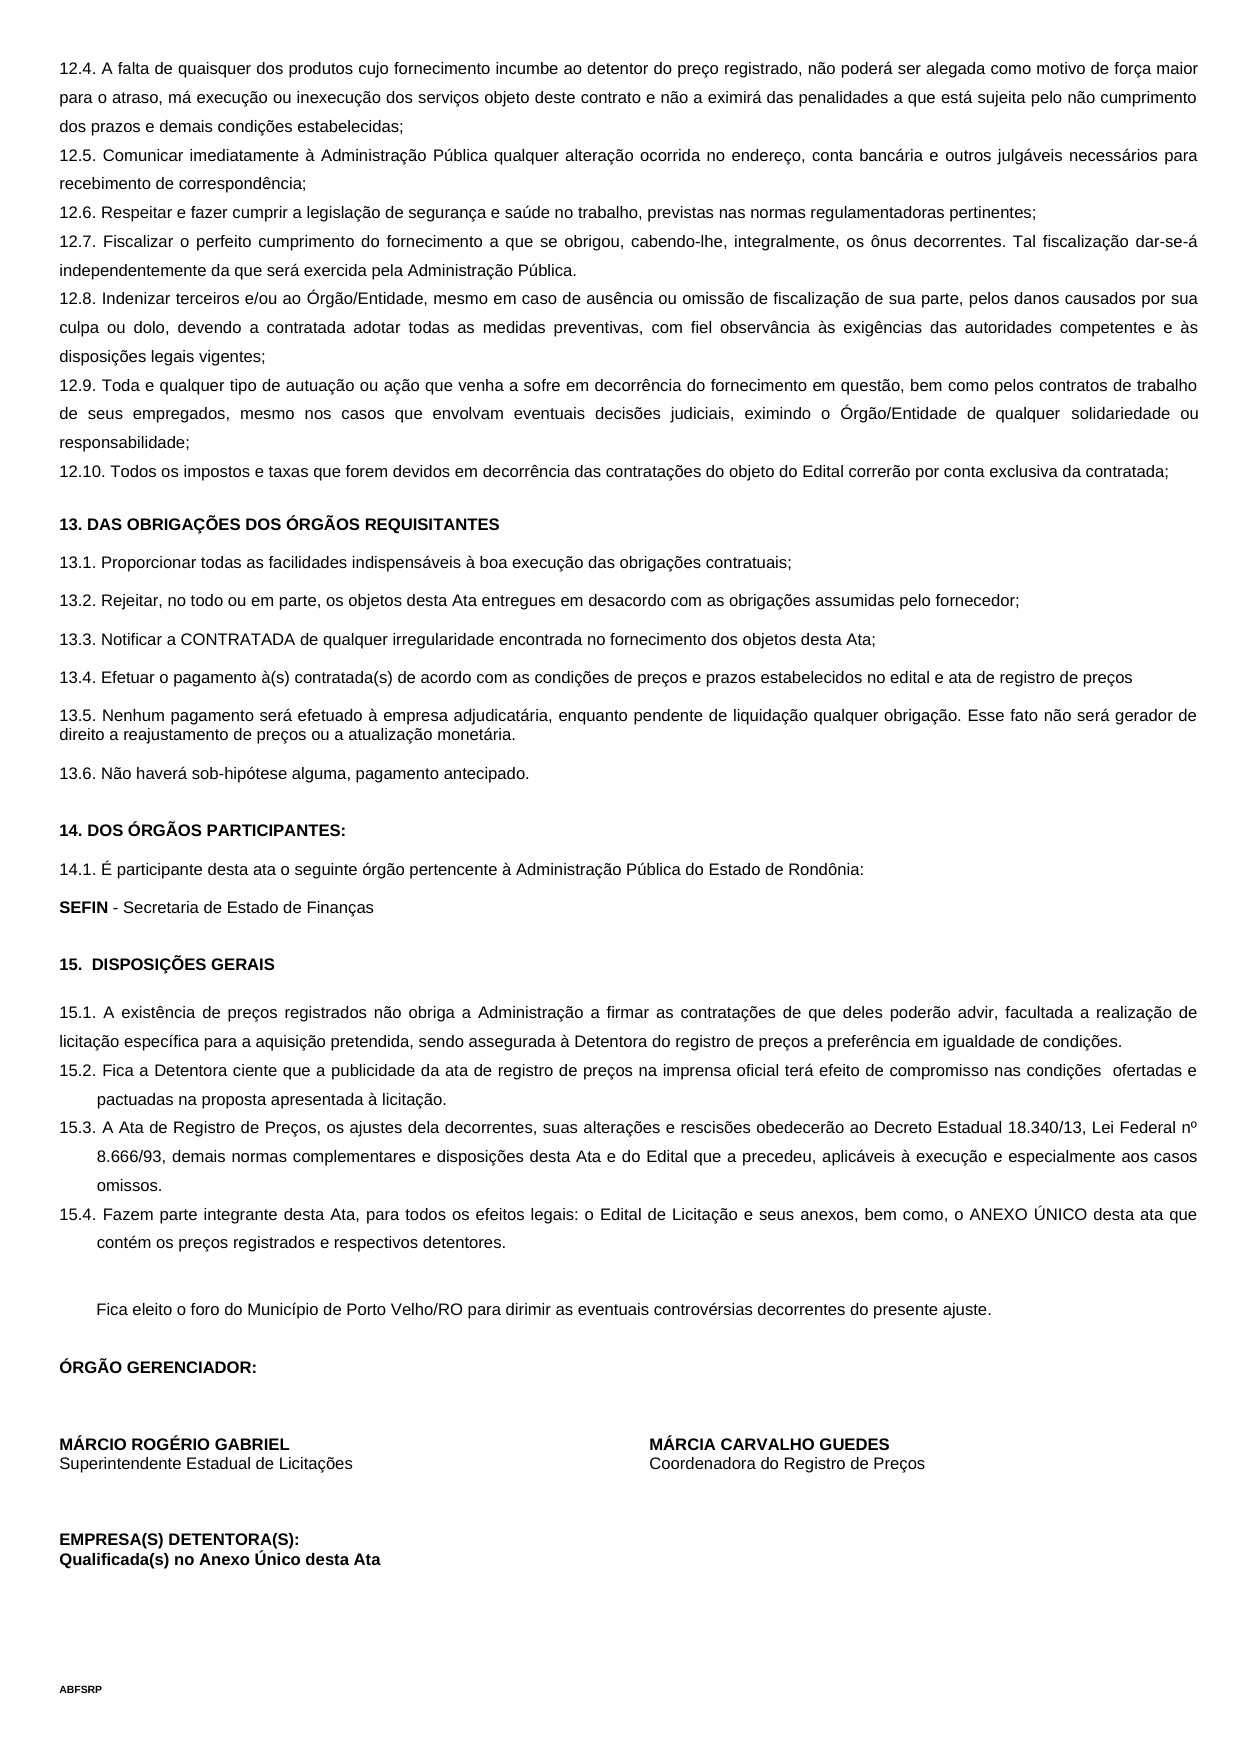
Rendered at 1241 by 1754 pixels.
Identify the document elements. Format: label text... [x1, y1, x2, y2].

list Fica a Detentora ciente que a publicidade da ata de registro de preços na imprensa oficial terá efeito de compromisso nas condições ofertadas e pactuadas na proposta apresentada à licitação. [59, 1061, 1199, 1108]
text MÁRCIO ROGÉRIO GABRIEL MÁRCIA CARVALHO GUEDES [59, 1434, 1194, 1453]
text 12.6. Respeitar e fazer cumprir a legislação de segurança e saúde no trabalho, previstas nas normas regulamentadoras pertinentes; [59, 203, 1199, 222]
text 15. DISPOSIÇÕES GERAIS [59, 955, 1199, 974]
text 12.8. Indenizar terceiros e/ou ao Órgão/Entidade, mesmo em caso de ausência ou omissão de fiscalização de sua parte, pelos danos causados por sua culpa ou dolo, devendo a contratada adotar todas as medidas preventivas, com fiel observância às exigências das autoridades competentes e às disposições legais vigentes; [59, 289, 1199, 366]
list Fazem parte integrante desta Ata, para todos os efeitos legais: o Edital de Licitação e seus anexos, bem como, o ANEXO ÚNICO desta ata que contém os preços registrados e respectivos detentores. [59, 1204, 1199, 1252]
text SEFIN - Secretaria de Estado de Finanças [59, 898, 1199, 917]
text 12.9. Toda e qualquer tipo de autuação ou ação que venha a sofre em decorrência do fornecimento em questão, bem como pelos contratos de trabalho de seus empregados, mesmo nos casos que envolvam eventuais decisões judiciais, eximindo o Órgão/Entidade de qualquer solidariedade ou responsabilidade; [59, 375, 1199, 452]
text 13.5. Nenhum pagamento será efetuado à empresa adjudicatária, enquanto pendente de liquidação qualquer obrigação. Esse fato não será gerador de direito a reajustamento de preços ou a atualização monetária. [59, 706, 1199, 744]
text 12.7. Fiscalizar o perfeito cumprimento do fornecimento a que se obrigou, cabendo-lhe, integralmente, os ônus decorrentes. Tal fiscalização dar-se-á independentemente da que será exercida pela Administração Pública. [59, 232, 1199, 279]
text 12.4. A falta de quaisquer dos produtos cujo fornecimento incumbe ao detentor do preço registrado, não poderá ser alegada como motivo de força maior para o atraso, má execução ou inexecução dos serviços objeto deste contrato e não a eximirá das penalidades a que está sujeita pelo não cumprimento dos prazos e demais condições estabelecidas; [59, 59, 1199, 136]
text Superintendente Estadual de Licitações Coordenadora do Registro de Preços [59, 1453, 1194, 1473]
text 13.4. Efetuar o pagamento à(s) contratada(s) de acordo com as condições de preços e prazos estabelecidos no edital e ata de registro de preços [59, 668, 1199, 687]
text EMPRESA(S) DETENTORA(S): [59, 1530, 1194, 1549]
text 12.10. Todos os impostos e taxas que forem devidos em decorrência das contratações do objeto do Edital correrão por conta exclusiva da contratada; [59, 462, 1199, 481]
text 12.5. Comunicar imediatamente à Administração Pública qualquer alteração ocorrida no endereço, conta bancária e outros julgáveis necessários para recebimento de correspondência; [59, 145, 1199, 193]
text 13.6. Não haverá sob-hipótese alguma, pagamento antecipado. [59, 763, 1199, 783]
text ABFSRP [59, 1683, 1194, 1696]
text 15.1. A existência de preços registrados não obriga a Administração a firmar as contratações de que deles poderão advir, facultada a realização de licitação específica para a aquisição pretendida, sendo assegurada à Detentora do registro de preços a preferência em igualdade de condições. [59, 1003, 1199, 1051]
text Fica eleito o foro do Município de Porto Velho/RO para dirimir as eventuais controvérsias decorrentes do presente ajuste. [59, 1300, 1199, 1319]
text 14.1. É participante desta ata o seguinte órgão pertencente à Administração Pública do Estado de Rondônia: [59, 859, 1194, 878]
list A Ata de Registro de Preços, os ajustes dela decorrentes, suas alterações e rescisões obedecerão ao Decreto Estadual 18.340/13, Lei Federal nº 8.666/93, demais normas complementares e disposições desta Ata e do Edital que a precedeu, aplicáveis à execução e especialmente aos casos omissos. [59, 1118, 1199, 1195]
text 13.2. Rejeitar, no todo ou em parte, os objetos desta Ata entregues em desacordo com as obrigações assumidas pelo fornecedor; [59, 591, 1199, 610]
text 13.1. Proporcionar todas as facilidades indispensáveis à boa execução das obrigações contratuais; [59, 553, 1199, 572]
text 14. DOS ÓRGÃOS PARTICIPANTES: [59, 821, 1194, 840]
text Qualificada(s) no Anexo Único desta Ata [59, 1549, 1194, 1568]
text 13. DAS OBRIGAÇÕES DOS ÓRGÃOS REQUISITANTES [59, 514, 1199, 533]
text ÓRGÃO GERENCIADOR: [59, 1358, 1194, 1377]
text 13.3. Notificar a CONTRATADA de qualquer irregularidade encontrada no fornecimento dos objetos desta Ata; [59, 629, 1199, 648]
